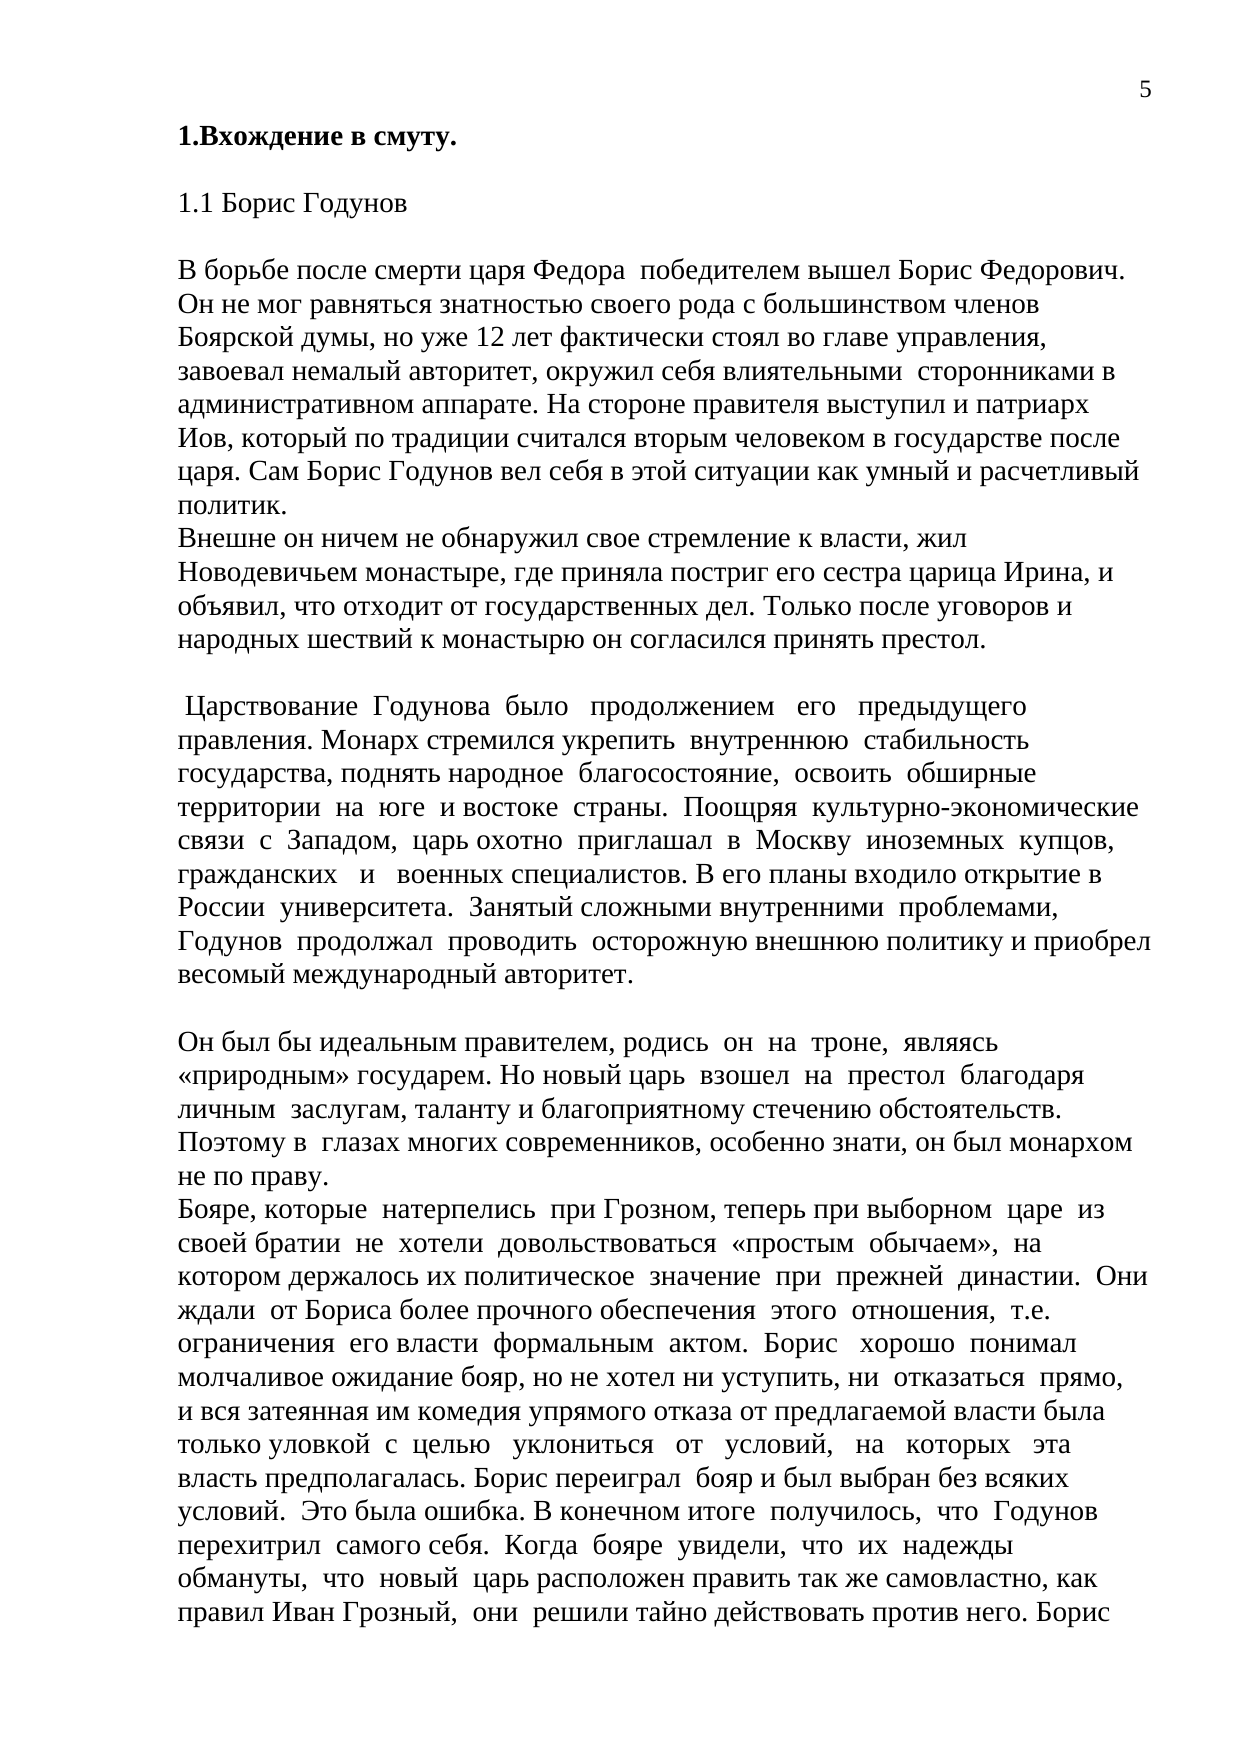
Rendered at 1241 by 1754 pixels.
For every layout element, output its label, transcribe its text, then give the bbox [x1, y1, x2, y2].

text В борьбе после смерти царя Федора победителем вышел Борис Федорович. Он не мог равняться знатностью своего рода с большинством членов [177, 252, 1152, 319]
text Он был бы идеальным правителем, родись он на троне, являясь [177, 1024, 1152, 1057]
text «природным» государем. Но новый царь взошел на престол благодаря личным заслугам, таланту и благоприятному стечению обстоятельств. Поэтому в глазах многих современников, особенно знати, он был монархом не по праву. [177, 1057, 1152, 1191]
text своей братии не хотели довольствоваться «простым обычаем», на котором держалось их политическое значение при прежней династии. Они ждали от Бориса более прочного обеспечения этого отношения, т.е. ограничения его власти формальным актом. Борис хорошо понимал [177, 1225, 1152, 1359]
text Внешне он ничем не обнаружил свое стремление к власти, жил Новодевичьем монастыре, где приняла постриг его сестра царица Ирина, и [177, 521, 1152, 588]
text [177, 1359, 1152, 1627]
text 1.1 Борис Годунов [177, 185, 1152, 219]
text объявил, что отходит от государственных дел. Только после уговоров и народных шествий к монастырю он согласился принять престол. [177, 588, 1152, 655]
text 1.Вхождение в смуту. [177, 118, 1152, 152]
text Царствование Годунова было продолжением его предыдущего [177, 688, 1152, 722]
text Боярской думы, но уже 12 лет фактически стоял во главе управления, завоевал немалый авторитет, окружил себя влиятельными сторонниками в [177, 319, 1152, 386]
text Бояре, которые натерпелись при Грозном, теперь при выборном царе из [177, 1191, 1152, 1225]
text правления. Монарх стремился укрепить внутреннюю стабильность государства, поднять народное благосостояние, освоить обширные территории на юге и востоке страны. Поощряя культурно-экономические связи с Западом, царь охотно приглашал в Москву иноземных купцов, гражданских и военных специалистов. В его планы входило открытие в России университета. Занятый сложными внутренними проблемами, Годунов продолжал проводить осторожную внешнюю политику и приобрел весомый международный авторитет. [177, 722, 1152, 990]
text административном аппарате. На стороне правителя выступил и патриарх Иов, который по традиции считался вторым человеком в государстве после царя. Сам Борис Годунов вел себя в этой ситуации как умный и расчетливый политик. [177, 386, 1152, 521]
